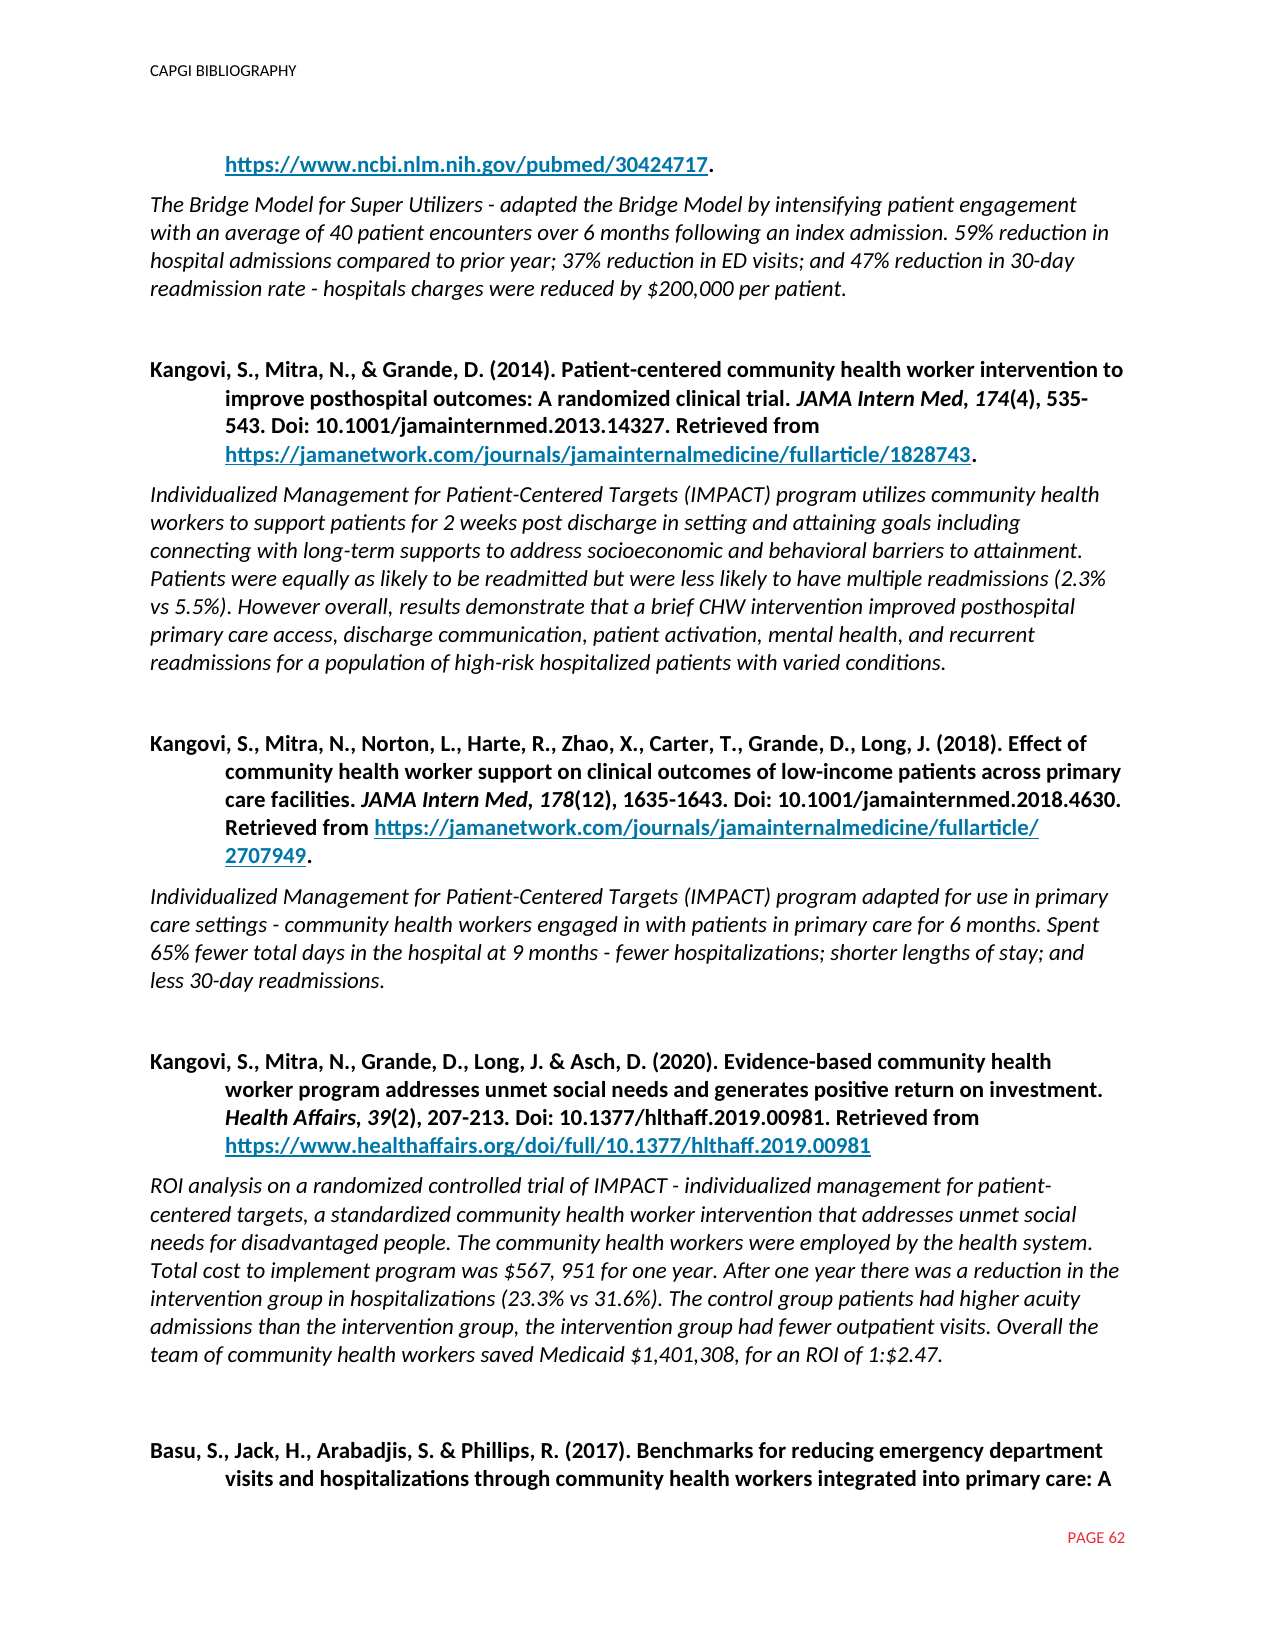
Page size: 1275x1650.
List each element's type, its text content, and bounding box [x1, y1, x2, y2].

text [150, 1436, 1125, 1492]
text The Bridge Model for Super Utilizers - adapted the Bridge Model by intensifying patient engagement with an average of 40 patient encounters over 6 months following an index admission. 59% reduction in hospital admissions compared to prior year; 37% reduction in ED visits; and 47% reduction in 30-day readmission rate - hospitals charges were reduced by $200,000 per patient. [150, 191, 1125, 303]
text Kangovi, S., Mitra, N., Grande, D., Long, J. & Asch, D. (2020). Evidence-based community health worker program addresses unmet social needs and generates positive return on investment. Health Affairs, 39(2), 207-213. Doi: 10.1377/hlthaff.2019.00981. Retrieved from https://www.healthaffairs.org/doi/full/10.1377/hlthaff.2019.00981 [150, 1047, 1125, 1159]
text ROI analysis on a randomized controlled trial of IMPACT - individualized management for patient-centered targets, a standardized community health worker intervention that addresses unmet social needs for disadvantaged people. The community health workers were employed by the health system. Total cost to implement program was $567, 951 for one year. After one year there was a reduction in the intervention group in hospitalizations (23.3% vs 31.6%). The control group patients had higher acuity admissions than the intervention group, the intervention group had fewer outpatient visits. Overall the team of community health workers saved Medicaid $1,401,308, for an ROI of 1:$2.47. [150, 1172, 1125, 1368]
text Individualized Management for Patient-Centered Targets (IMPACT) program adapted for use in primary care settings - community health workers engaged in with patients in primary care for 6 months. Spent 65% fewer total days in the hospital at 9 months - fewer hospitalizations; shorter lengths of stay; and less 30-day readmissions. [150, 882, 1125, 994]
text Kangovi, S., Mitra, N., Norton, L., Harte, R., Zhao, X., Carter, T., Grande, D., Long, J. (2018). Effect of community health worker support on clinical outcomes of low-income patients across primary care facilities. JAMA Intern Med, 178(12), 1635-1643. Doi: 10.1001/jamainternmed.2018.4630. Retrieved from https://jamanetwork.com/journals/jamainternalmedicine/fullarticle/2707949. [150, 729, 1125, 869]
text Individualized Management for Patient-Centered Targets (IMPACT) program utilizes community health workers to support patients for 2 weeks post discharge in setting and attaining goals including connecting with long-term supports to address socioeconomic and behavioral barriers to attainment. Patients were equally as likely to be readmitted but were less likely to have multiple readmissions (2.3% vs 5.5%). However overall, results demonstrate that a brief CHW intervention improved posthospital primary care access, discharge communication, patient activation, mental health, and recurrent readmissions for a population of high-risk hospitalized patients with varied conditions. [150, 480, 1125, 676]
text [150, 150, 1125, 178]
text Kangovi, S., Mitra, N., & Grande, D. (2014). Patient-centered community health worker intervention to improve posthospital outcomes: A randomized clinical trial. JAMA Intern Med, 174(4), 535-543. Doi: 10.1001/jamainternmed.2013.14327. Retrieved from https://jamanetwork.com/journals/jamainternalmedicine/fullarticle/1828743. [150, 356, 1125, 468]
